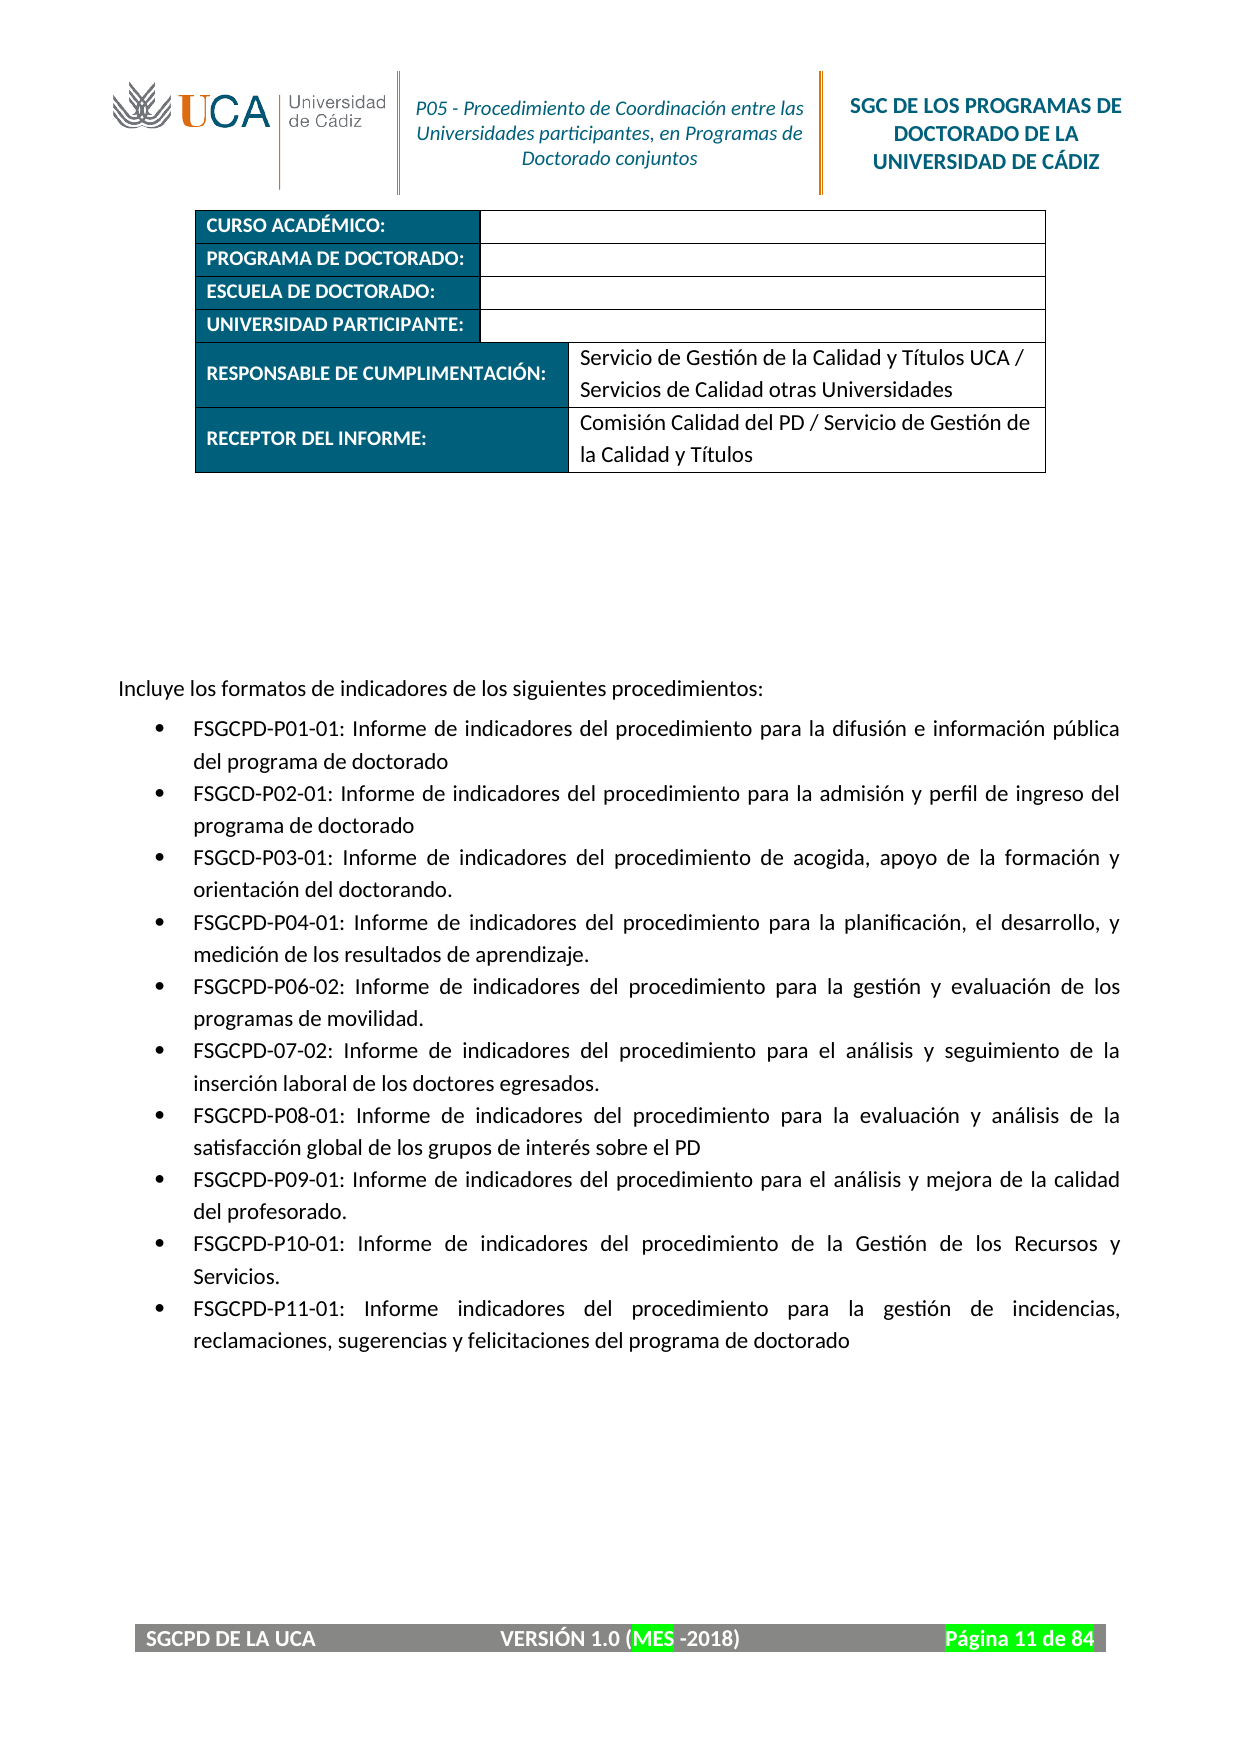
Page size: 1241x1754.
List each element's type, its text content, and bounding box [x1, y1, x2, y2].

picture [110, 77, 391, 195]
list FSGCPD-P04-01: Informe de indicadores del procedimiento para la planificación, el desarrollo, y medición de los resultados de aprendizaje. [156, 908, 1122, 968]
list FSGCD-P03-01: Informe de indicadores del procedimiento de acogida, apoyo de la formación y orientación del doctorando. [156, 843, 1122, 903]
table_cell UNIVERSIDAD PARTICIPANTE: [196, 310, 479, 342]
table_header [481, 211, 1045, 243]
table_header CURSO ACADÉMICO: [196, 211, 479, 243]
table_cell [481, 277, 1045, 309]
table_cell [481, 244, 1045, 276]
table_cell RECEPTOR DEL INFORME: [196, 408, 568, 472]
table_cell Comisión Calidad del PD / Servicio de Gestión de la Calidad y Títulos [569, 408, 1045, 472]
list FSGCPD-P09-01: Informe de indicadores del procedimiento para el análisis y mejora de la calidad del profesorado. [156, 1165, 1122, 1225]
list FSGCPD-P01-01: Informe de indicadores del procedimiento para la difusión e información pública del programa de doctorado [156, 714, 1122, 775]
table_cell RESPONSABLE DE CUMPLIMENTACIÓN: [196, 343, 568, 407]
list FSGCD-P02-01: Informe de indicadores del procedimiento para la admisión y perfil de ingreso del programa de doctorado [156, 779, 1122, 839]
table_cell Servicio de Gestión de la Calidad y Títulos UCA / Servicios de Calidad otras Universidades [569, 343, 1045, 407]
list FSGCPD-P06-02: Informe de indicadores del procedimiento para la gestión y evaluación de los programas de movilidad. [156, 972, 1122, 1032]
list FSGCPD-P10-01: Informe de indicadores del procedimiento de la Gestión de los Recursos y Servicios. [156, 1229, 1122, 1290]
table_cell PROGRAMA DE DOCTORADO: [196, 244, 479, 276]
list FSGCPD-P08-01: Informe de indicadores del procedimiento para la evaluación y análisis de la satisfacción global de los grupos de interés sobre el PD [156, 1101, 1122, 1161]
table_cell ESCUELA DE DOCTORADO: [196, 277, 479, 309]
text Incluye los formatos de indicadores de los siguientes procedimientos: [118, 674, 1122, 702]
list FSGCPD-P11-01: Informe indicadores del procedimiento para la gestión de incidencias, reclamaciones, sugerencias y felicitaciones del programa de doctorado [156, 1294, 1122, 1354]
list FSGCPD-07-02: Informe de indicadores del procedimiento para el análisis y seguimiento de la inserción laboral de los doctores egresados. [156, 1036, 1122, 1097]
table_cell [481, 310, 1045, 342]
